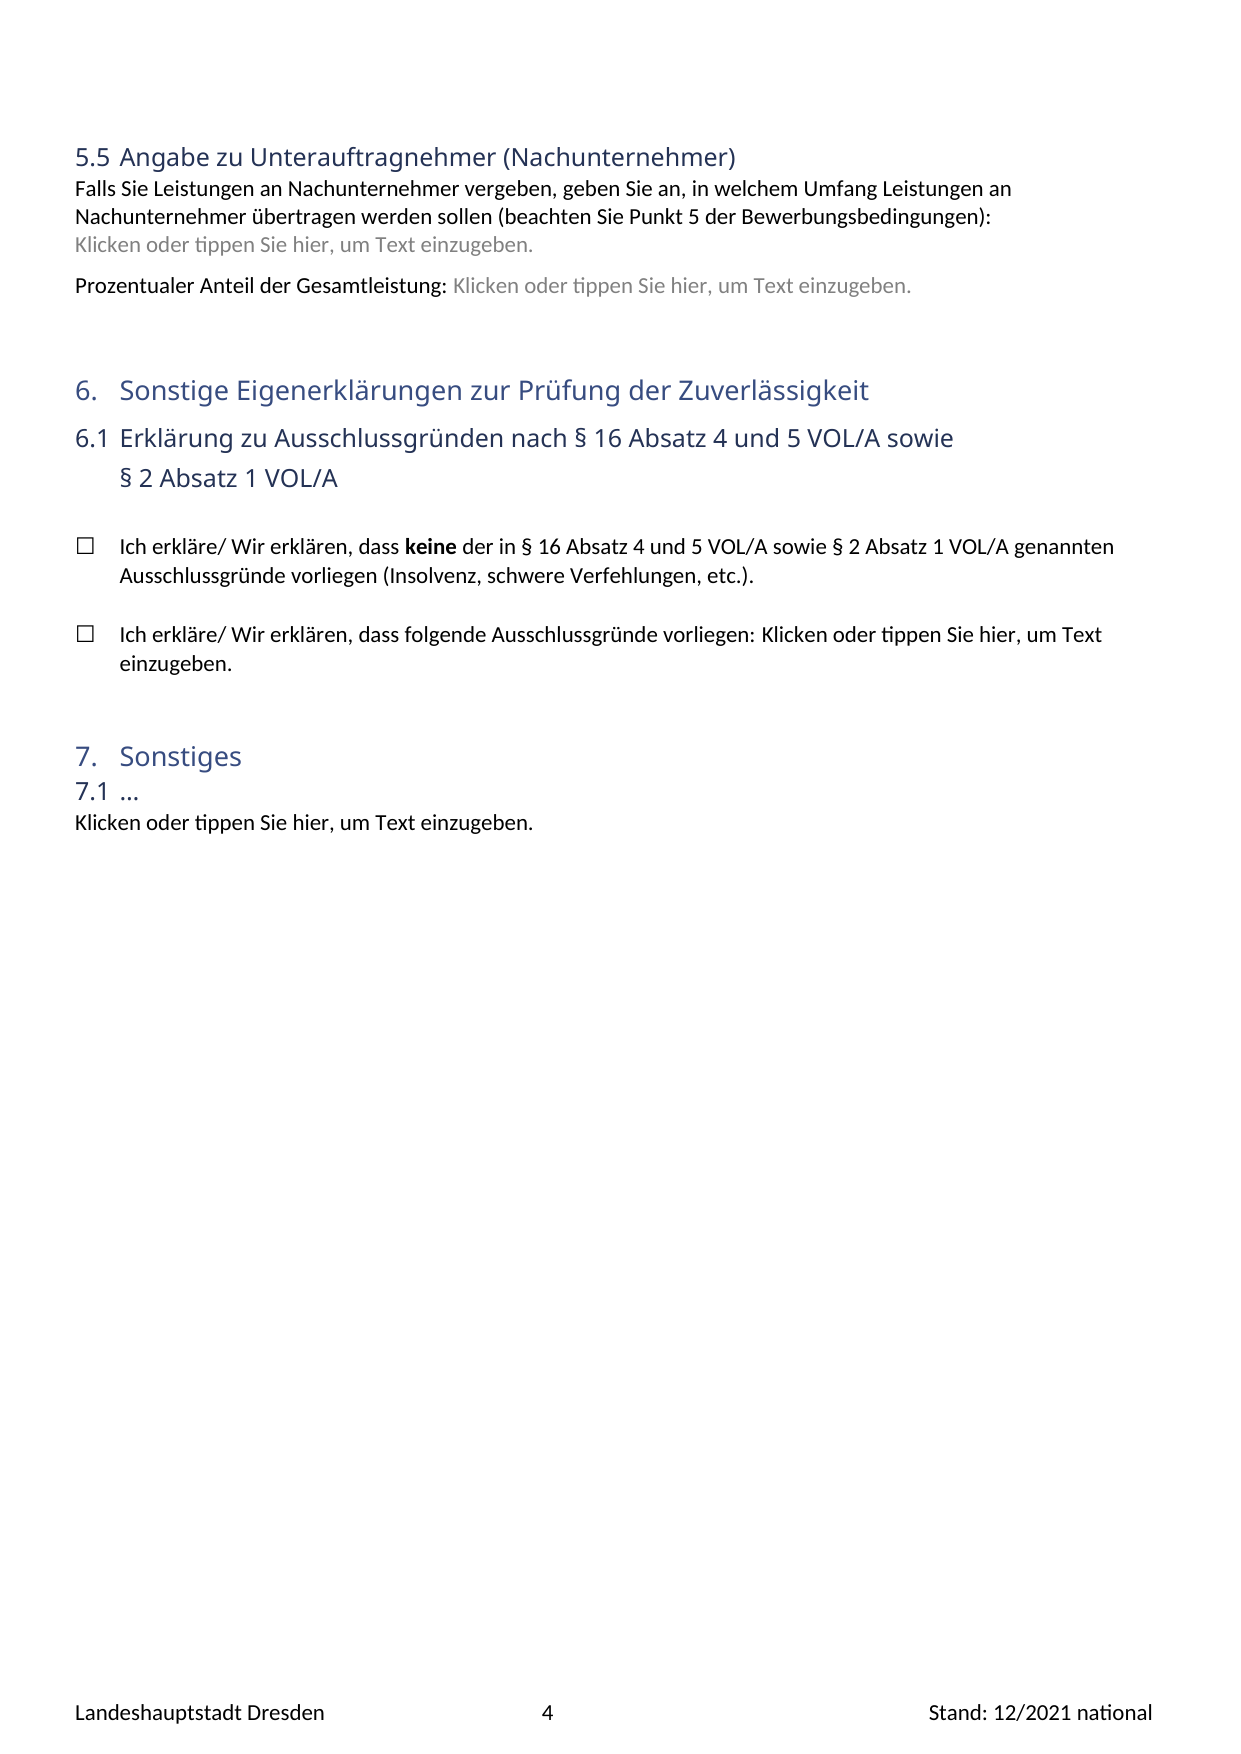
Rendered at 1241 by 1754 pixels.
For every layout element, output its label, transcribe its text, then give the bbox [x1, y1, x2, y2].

text Ich erkläre/ Wir erklären, dass keine der in § 16 Absatz 4 und 5 VOL/A sowie § 2 Absatz 1 VOL/A genannten Ausschlussgründe vorliegen (Insolvenz, schwere Verfehlungen, etc.). [75, 530, 1165, 589]
text Falls Sie Leistungen an Nachunternehmer vergeben, geben Sie an, in welchem Umfang Leistungen an Nachunternehmer übertragen werden sollen (beachten Sie Punkt 5 der Bewerbungsbedingungen): [75, 174, 1165, 230]
list Angabe zu Unterauftragnehmer (Nachunternehmer) [75, 140, 1165, 174]
subtitle § 2 Absatz 1 VOL/A [119, 461, 1165, 495]
text Prozentualer Anteil der Gesamtleistung: [75, 271, 1165, 299]
subtitle Erklärung zu Ausschlussgründen nach § 16 Absatz 4 und 5 VOL/A sowie [75, 421, 1165, 455]
subtitle Sonstige Eigenerklärungen zur Prüfung der Zuverlässigkeit [75, 371, 1165, 408]
list … [75, 774, 1165, 808]
text Ich erkläre/ Wir erklären, dass folgende Ausschlussgründe vorliegen: [75, 617, 1165, 677]
subtitle Sonstiges [75, 737, 1165, 774]
